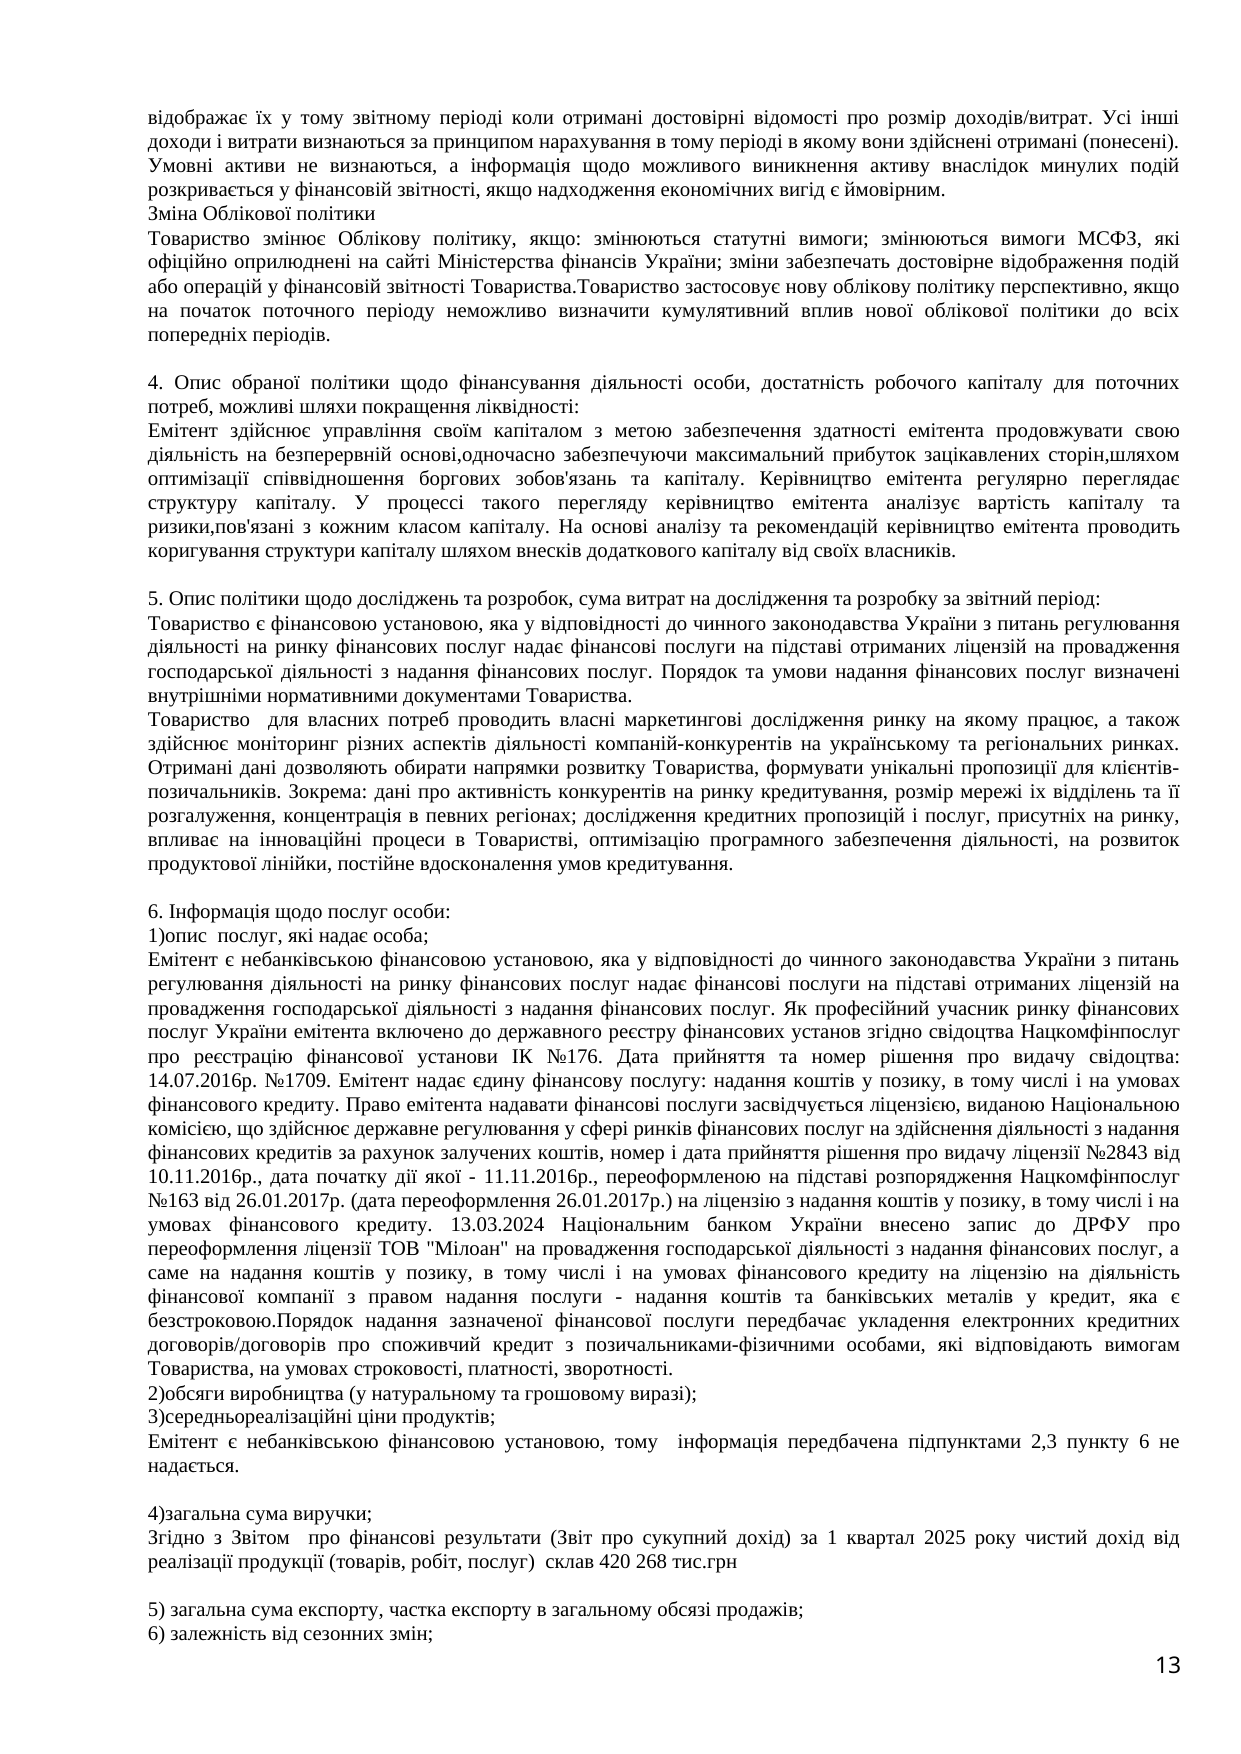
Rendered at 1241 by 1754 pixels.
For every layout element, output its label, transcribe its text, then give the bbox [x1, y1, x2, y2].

text 4)загальна сума виручки; [148, 1501, 1181, 1525]
text Товариство для власних потреб проводить власні маркетингові дослідження ринку на якому працює, а також здійснює моніторинг різних аспектів діяльності компаній-конкурентів на українському та регіональних ринках. Отримані дані дозволяють обирати напрямки розвитку Товариства, формувати унікальні пропозиції для клієнтів-позичальників. Зокрема: дані про активність конкурентів на ринку кредитування, розмір мережі іх відділень та її розгалуження, концентрація в певних регіонах; дослідження кредитних пропозицій і послуг, присутніх на ринку, впливає на інноваційні процеси в Товаристві, оптимізацію програмного забезпечення діяльності, на розвиток продуктової лінійки, постійне вдосконалення умов кредитування. [148, 707, 1181, 875]
text Товариство є фінансовою установою, яка у відповідності до чинного законодавства України з питань регулювання діяльності на ринку фінансових послуг надає фінансові послуги на підставі отриманих ліцензій на провадження господарської діяльності з надання фінансових послуг. Порядок та умови надання фінансових послуг визначені внутрішніми нормативними документами Товариства. [148, 610, 1181, 707]
text Зміна Облікової політики [148, 201, 1181, 225]
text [148, 105, 1181, 153]
text 2)обсяги виробництва (у натуральному та грошовому виразі); [148, 1380, 1181, 1404]
text 5. Опис політики щодо досліджень та розробок, сума витрат на дослідження та розробку за звітний період: [148, 586, 1181, 610]
text Згідно з Звітом про фінансові результати (Звіт про сукупний дохід) за 1 квартал 2025 року чистий дохід від реалізації продукції (товарів, робіт, послуг) склав 420 268 тис.грн [148, 1525, 1181, 1573]
text 6) залежність від сезонних змін; [148, 1621, 1181, 1645]
text 5) загальна сума експорту, частка експорту в загальному обсязі продажів; [148, 1597, 1181, 1621]
text 6. Інформація щодо послуг особи: [148, 899, 1181, 923]
text Умовні активи не визнаються, а інформація щодо можливого виникнення активу внаслідок минулих подій розкривається у фінансовій звітності, якщо надходження економічних вигід є ймовірним. [148, 153, 1181, 201]
text Товариство змінює Облікову політику, якщо: змінюються статутні вимоги; змінюються вимоги МСФЗ, які офіційно оприлюднені на сайті Міністерства фінансів України; зміни забезпечать достовірне відображення подій або операцій у фінансовій звітності Товариства.Товариство застосовує нову облікову політику перспективно, якщо на початок поточного періоду неможливо визначити кумулятивний вплив нової облікової політики до всіх попередніх періодів. [148, 225, 1181, 346]
text Емітент є небанківською фінансовою установою, тому інформація передбачена підпунктами 2,3 пункту 6 не надається. [148, 1428, 1181, 1477]
text 4. Опис обраної політики щодо фінансування діяльності особи, достатність робочого капіталу для поточних потреб, можливі шляхи покращення ліквідності: [148, 370, 1181, 418]
text Емітент є небанківською фінансовою установою, яка у відповідності до чинного законодавства України з питань регулювання діяльності на ринку фінансових послуг надає фінансові послуги на підставі отриманих ліцензій на провадження господарської діяльності з надання фінансових послуг. Як професійний учасник ринку фінансових послуг України емітента включено до державного реєстру фінансових установ згідно свідоцтва Нацкомфінпослуг про реєстрацію фінансової установи ІК №176. Дата прийняття та номер рішення про видачу свідоцтва: 14.07.2016р. №1709. Емітент надає єдину фінансову послугу: надання коштів у позику, в тому числі і на умовах фінансового кредиту. Право емітента надавати фінансові послуги засвідчується ліцензією, виданою Національною комісією, що здійснює державне регулювання у сфері ринків фінансових послуг на здійснення діяльності з надання фінансових кредитів за рахунок залучених коштів, номер і дата прийняття рішення про видачу ліцензії №2843 від 10.11.2016р., дата початку дії якої - 11.11.2016р., переоформленою на підставі розпорядження Нацкомфінпослуг №163 від 26.01.2017р. (дата переоформлення 26.01.2017р.) на ліцензію з надання коштів у позику, в тому числі і на умовах фінансового кредиту. 13.03.2024 Національним банком України внесено запис до ДРФУ про переоформлення ліцензії ТОВ "Мілоан" на провадження господарської діяльності з надання фінансових послуг, а саме на надання коштів у позику, в тому числі і на умовах фінансового кредиту на ліцензію на діяльність фінансової компанії з правом надання послуги - надання коштів та банківських металів у кредит, яка є безстроковою.Порядок надання зазначеної фінансової послуги передбачає укладення електронних кредитних договорів/договорів про споживчий кредит з позичальниками-фізичними особами, які відповідають вимогам Товариства, на умовах строковості, платності, зворотності. [148, 947, 1181, 1380]
text Емітент здійснює управління своїм капіталом з метою забезпечення здатності емітента продовжувати свою діяльність на безперервній основі,одночасно забезпечуючи максимальний прибуток зацікавлених сторін,шляхом оптимізації співвідношення боргових зобов'язань та капіталу. Керівництво емітента регулярно переглядає структуру капіталу. У процессі такого перегляду керівництво емітента аналізує вартість капіталу та ризики,пов'язані з кожним класом капіталу. На основі аналізу та рекомендацій керівництво емітента проводить коригування структури капіталу шляхом внесків додаткового капіталу від своїх власників. [148, 418, 1181, 562]
text 1)опис послуг, які надає особа; [148, 923, 1181, 947]
text 3)середньореалізаційні ціни продуктів; [148, 1404, 1181, 1428]
